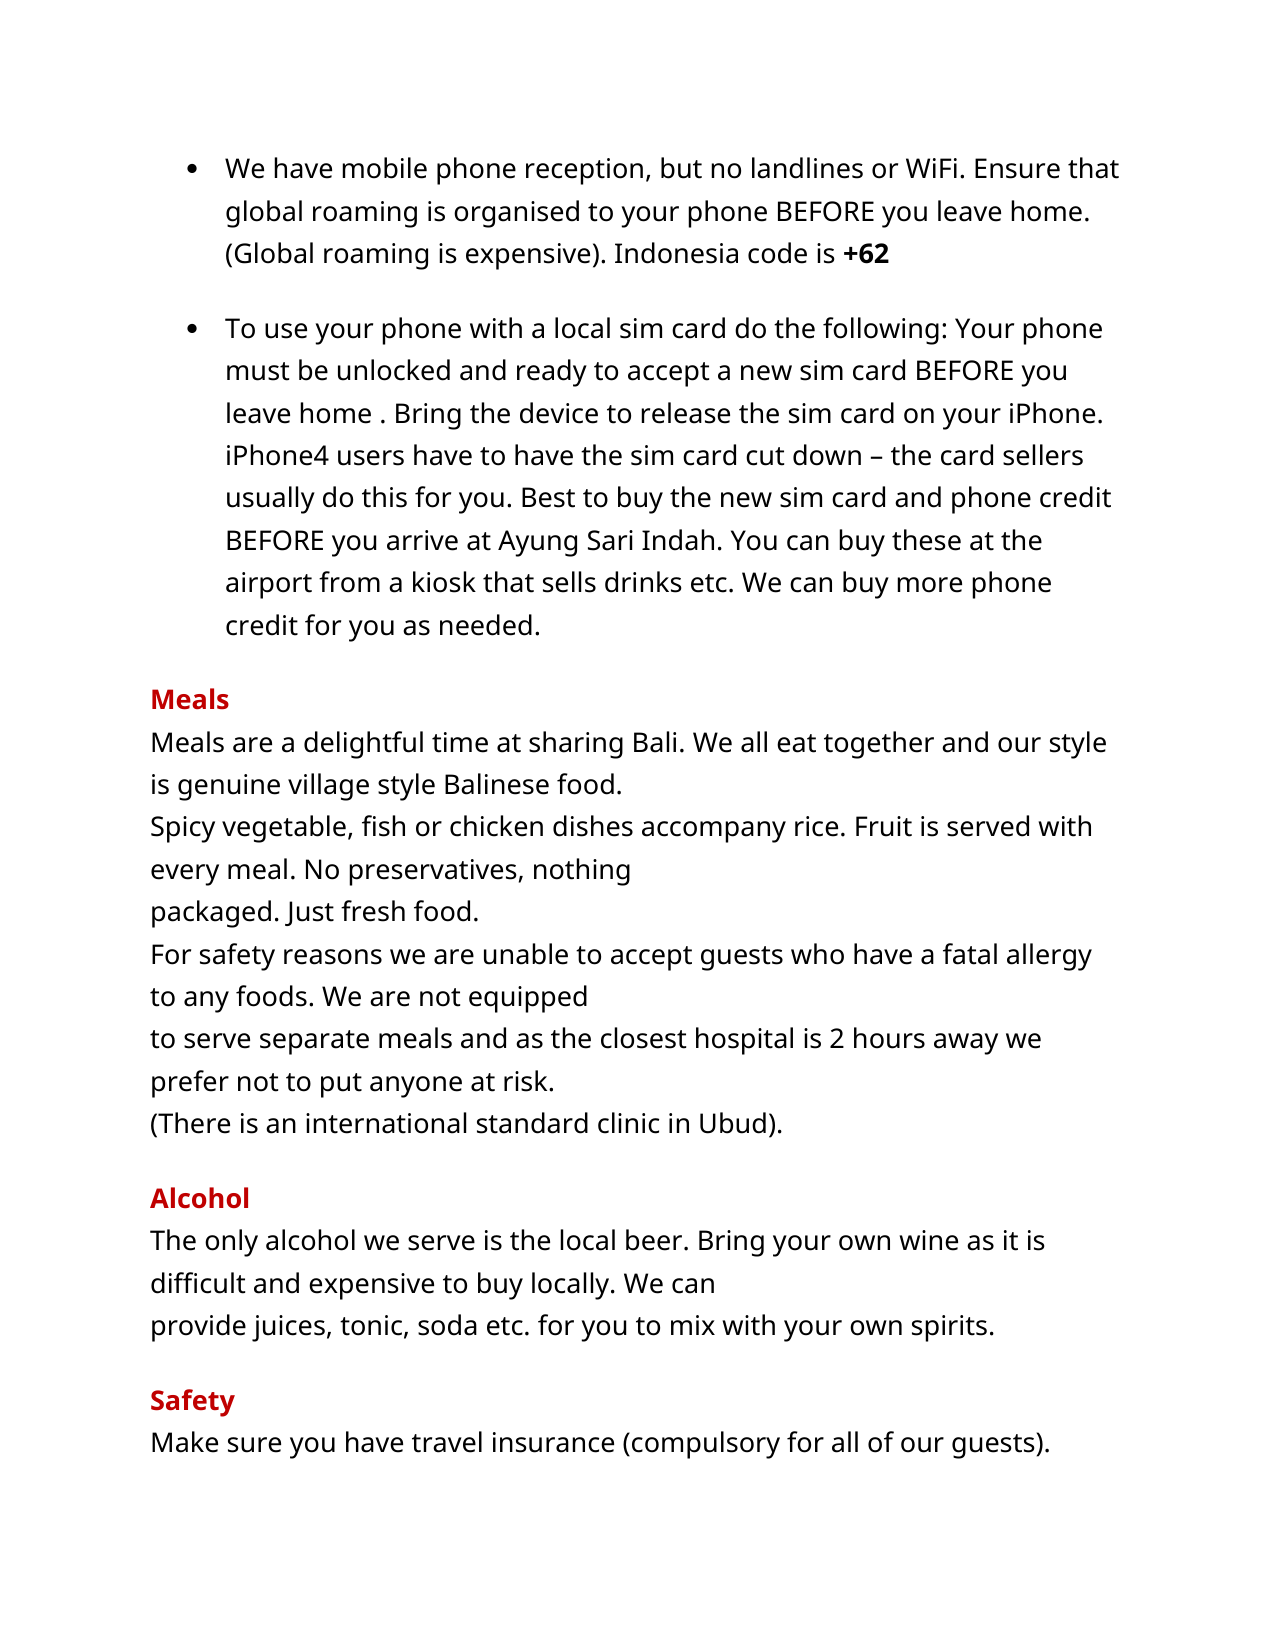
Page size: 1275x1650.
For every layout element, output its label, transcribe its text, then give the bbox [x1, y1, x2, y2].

list We have mobile phone reception, but no landlines or WiFi. Ensure that global roaming is organised to your phone BEFORE you leave home. (Global roaming is expensive). Indonesia code is +62 [187, 150, 1125, 272]
text The only alcohol we serve is the local beer. Bring your own wine as it is difficult and expensive to buy locally. We can [150, 1222, 1125, 1301]
text provide juices, tonic, soda etc. for you to mix with your own spirits. [150, 1306, 1125, 1343]
text Spicy vegetable, fish or chicken dishes accompany rice. Fruit is served with every meal. No preservatives, nothing [150, 808, 1125, 887]
text to serve separate meals and as the closest hospital is 2 hours away we prefer not to put anyone at risk. [150, 1020, 1125, 1099]
text Safety [150, 1381, 1125, 1418]
text Make sure you have travel insurance (compulsory for all of our guests). [150, 1423, 1125, 1460]
text For safety reasons we are unable to accept guests who have a fatal allergy to any foods. We are not equipped [150, 935, 1125, 1014]
text Meals [150, 681, 1125, 718]
text Meals are a delightful time at sharing Bali. We all eat together and our style is genuine village style Balinese food. [150, 723, 1125, 802]
text Alcohol [150, 1179, 1125, 1216]
text (There is an international standard clinic in Ubud). [150, 1105, 1125, 1142]
list To use your phone with a local sim card do the following: Your phone must be unlocked and ready to accept a new sim card BEFORE you leave home . Bring the device to release the sim card on your iPhone. iPhone4 users have to have the sim card cut down – the card sellers usually do this for you. Best to buy the new sim card and phone credit BEFORE you arrive at Ayung Sari Indah. You can buy these at the airport from a kiosk that sells drinks etc. We can buy more phone credit for you as needed. [187, 309, 1125, 643]
text packaged. Just fresh food. [150, 893, 1125, 929]
